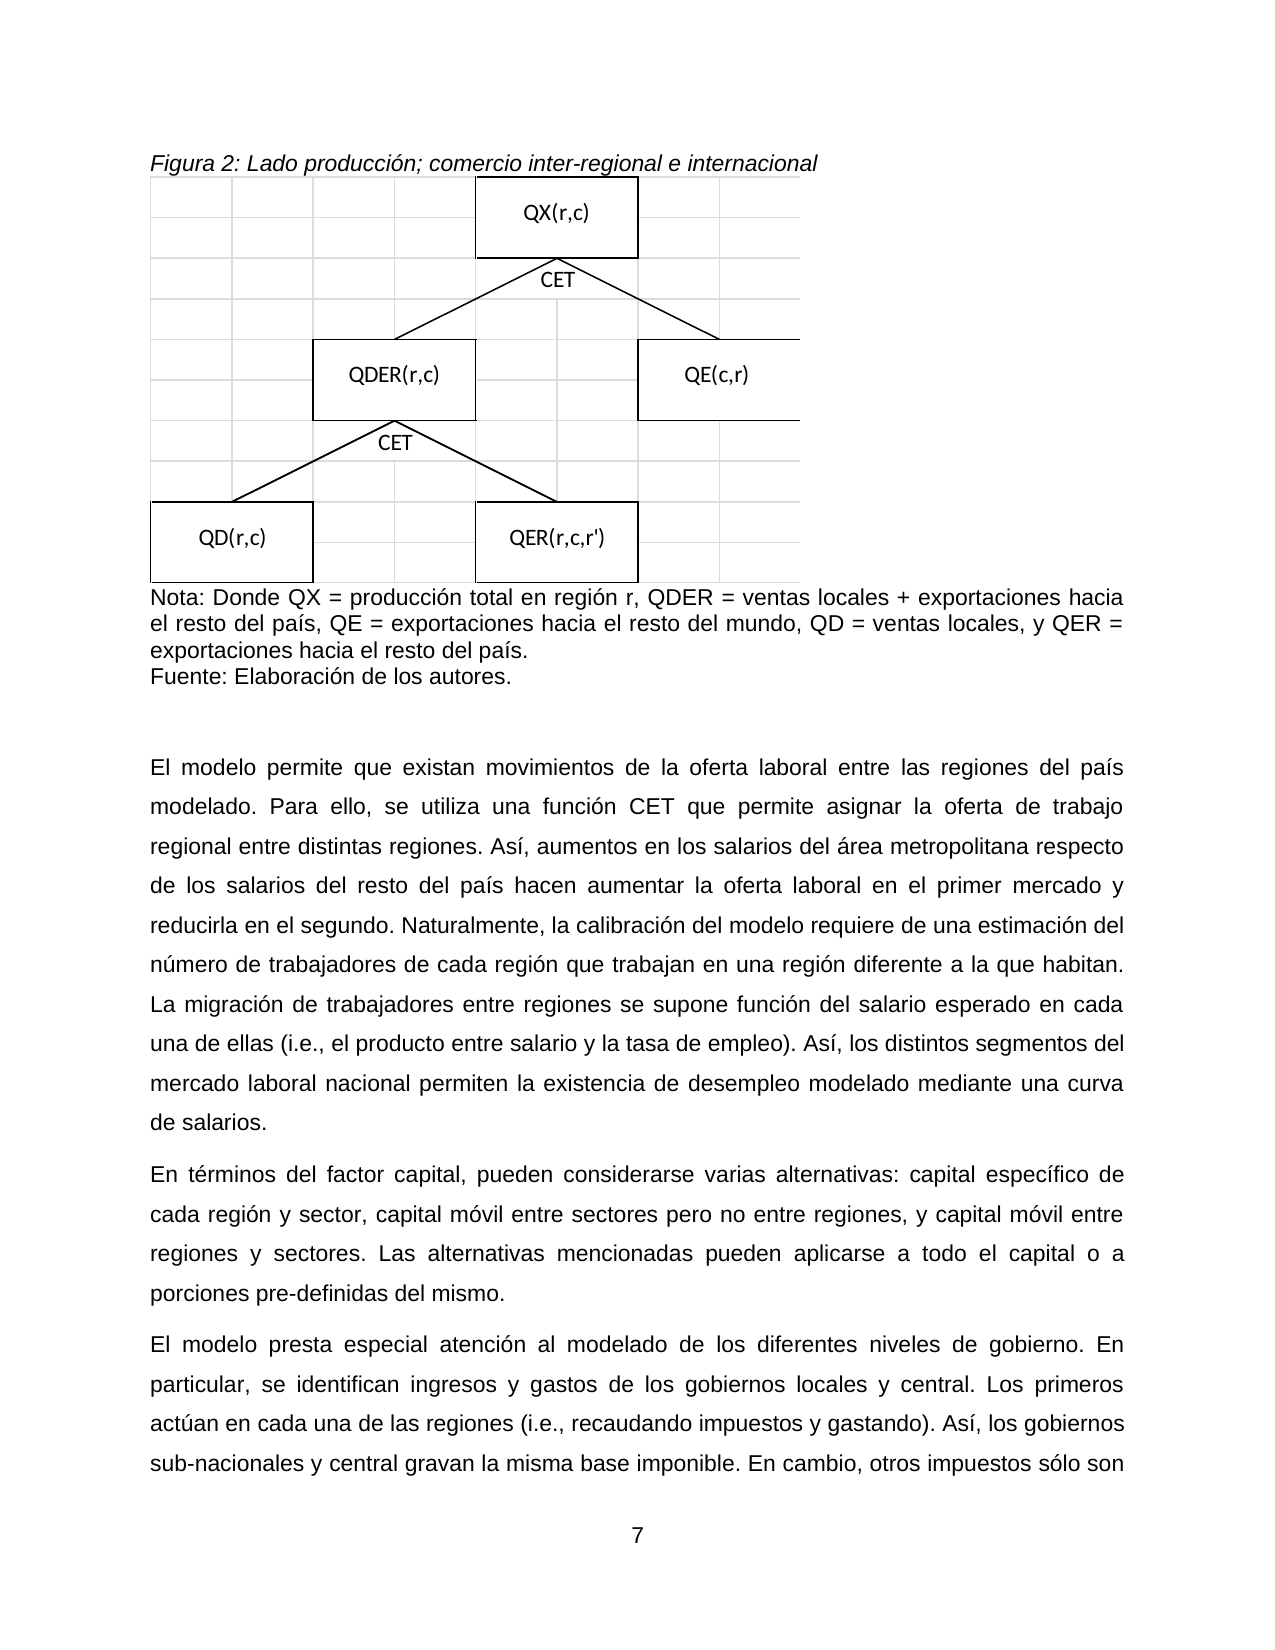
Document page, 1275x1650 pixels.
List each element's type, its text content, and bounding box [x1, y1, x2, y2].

text Nota: Donde QX = producción total en región r, QDER = ventas locales + exportaciones hacia el resto del país, QE = exportaciones hacia el resto del mundo, QD = ventas locales, y QER = exportaciones hacia el resto del país. [150, 584, 1125, 663]
text Figura 2: Lado producción; comercio inter-regional e internacional [150, 150, 1125, 176]
text En términos del factor capital, pueden considerarse varias alternativas: capital específico de cada región y sector, capital móvil entre sectores pero no entre regiones, y capital móvil entre regiones y sectores. Las alternativas mencionadas pueden aplicarse a todo el capital o a porciones pre-definidas del mismo. [150, 1161, 1125, 1306]
text El modelo permite que existan movimientos de la oferta laboral entre las regiones del país modelado. Para ello, se utiliza una función CET que permite asignar la oferta de trabajo regional entre distintas regiones. Así, aumentos en los salarios del área metropolitana respecto de los salarios del resto del país hacen aumentar la oferta laboral en el primer mercado y reducirla en el segundo. Naturalmente, la calibración del modelo requiere de una estimación del número de trabajadores de cada región que trabajan en una región diferente a la que habitan. La migración de trabajadores entre regiones se supone función del salario esperado en cada una de ellas (i.e., el producto entre salario y la tasa de empleo). Así, los distintos segmentos del mercado laboral nacional permiten la existencia de desempleo modelado mediante una curva de salarios. [150, 754, 1125, 1135]
text Fuente: Elaboración de los autores. [150, 663, 1125, 689]
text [150, 1331, 1125, 1476]
